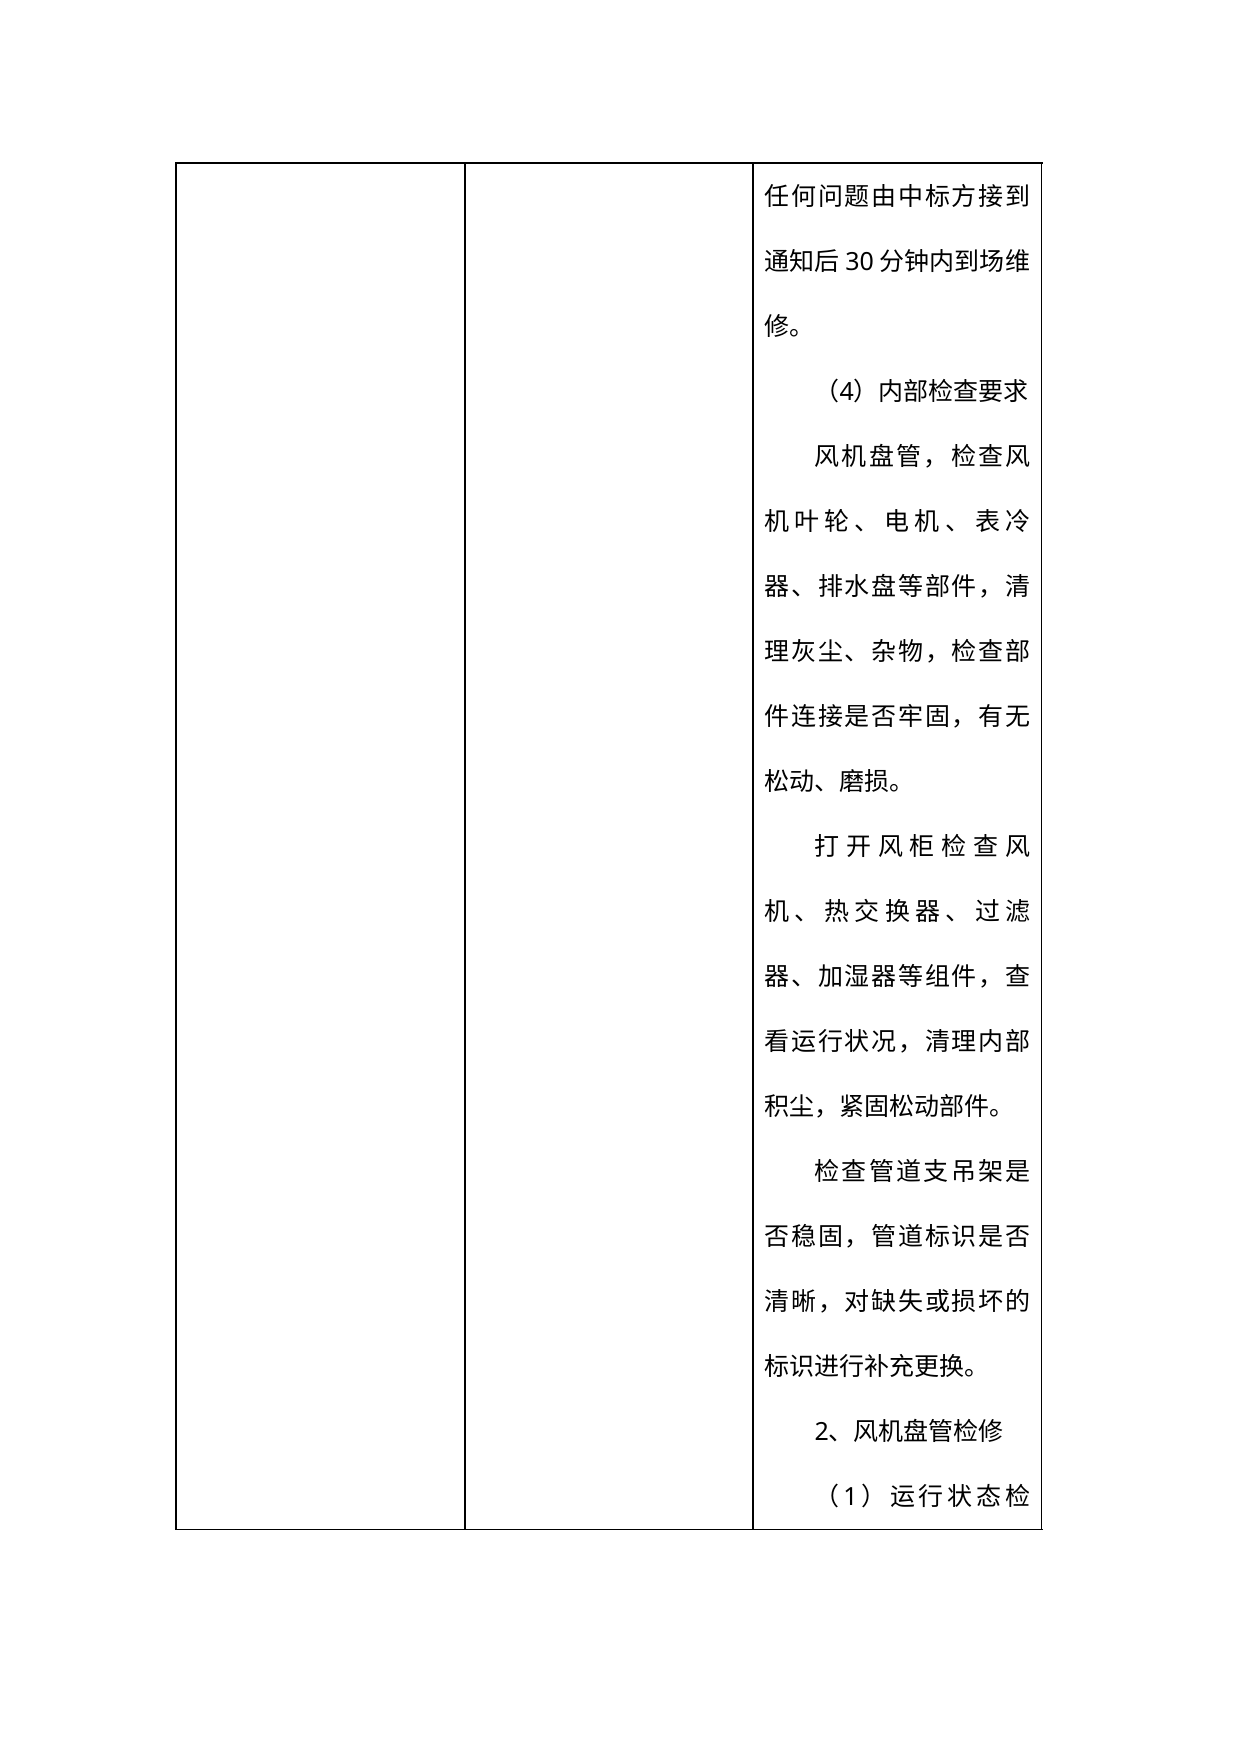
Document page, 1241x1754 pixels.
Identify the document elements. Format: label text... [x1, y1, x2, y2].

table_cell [754, 164, 1041, 1528]
table_cell 1 [177, 164, 464, 1528]
table_cell [466, 164, 752, 1528]
